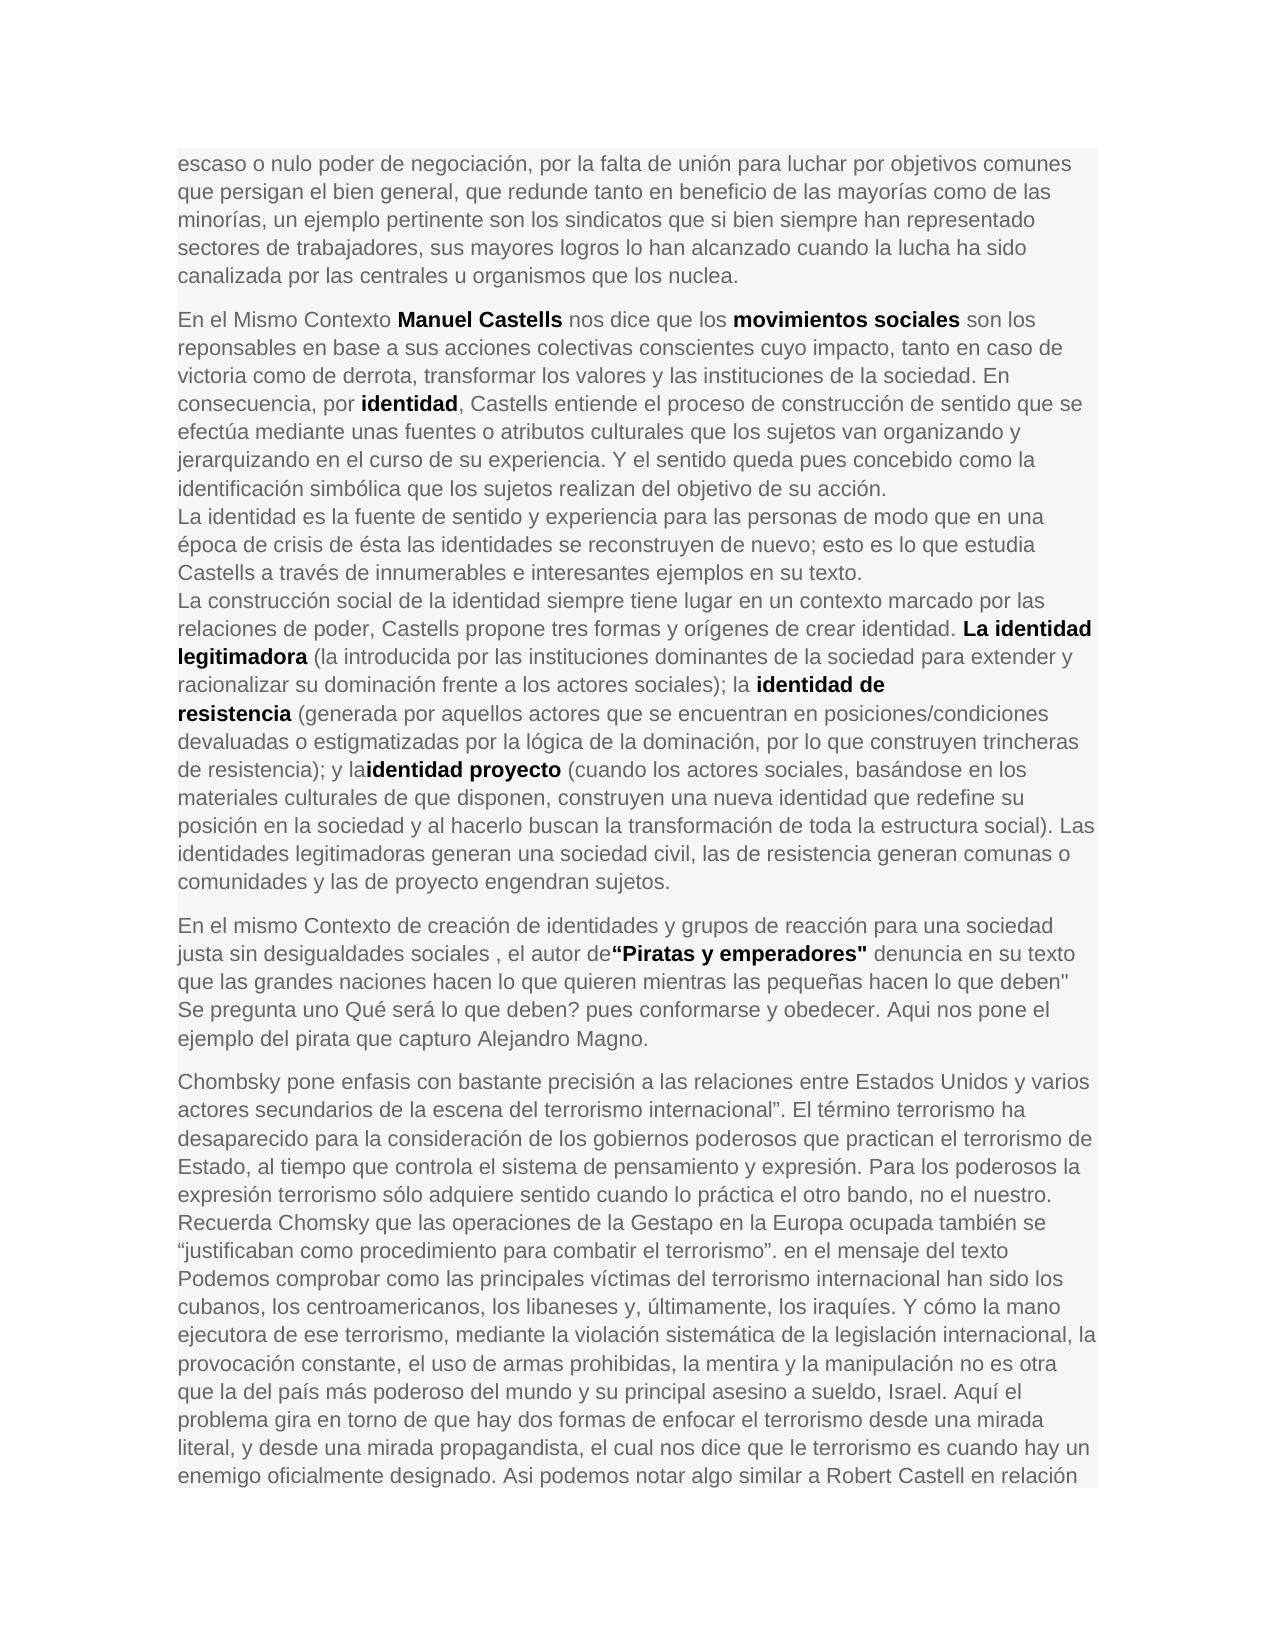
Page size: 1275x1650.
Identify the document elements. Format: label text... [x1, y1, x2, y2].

text En el mismo Contexto de creación de identidades y grupos de reacción para una sociedad justa sin desigualdades sociales , el autor de“Piratas y emperadores" denuncia en su texto que las grandes naciones hacen lo que quieren mientras las pequeñas hacen lo que deben" Se pregunta uno Qué será lo que deben? pues conformarse y obedecer. Aqui nos pone el ejemplo del pirata que capturo Alejandro Magno. [177, 910, 1098, 1051]
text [177, 148, 1098, 288]
text En el Mismo Contexto Manuel Castells nos dice que los movimientos sociales son los reponsables en base a sus acciones colectivas conscientes cuyo impacto, tanto en caso de victoria como de derrota, transformar los valores y las instituciones de la sociedad. En consecuencia, por identidad, Castells entiende el proceso de construcción de sentido que se efectúa mediante unas fuentes o atributos culturales que los sujetos van organizando y jerarquizando en el curso de su experiencia. Y el sentido queda pues concebido como la identificación simbólica que los sujetos realizan del objetivo de su acción. La identidad es la fuente de sentido y experiencia para las personas de modo que en una época de crisis de ésta las identidades se reconstruyen de nuevo; esto es lo que estudia Castells a través de innumerables e interesantes ejemplos en su texto. La construcción social de la identidad siempre tiene lugar en un contexto marcado por las relaciones de poder, Castells propone tres formas y orígenes de crear identidad. La identidad legitimadora (la introducida por las instituciones dominantes de la sociedad para extender y racionalizar su dominación frente a los actores sociales); la identidad de resistencia (generada por aquellos actores que se encuentran en posiciones/condiciones devaluadas o estigmatizadas por la lógica de la dominación, por lo que construyen trincheras de resistencia); y laidentidad proyecto (cuando los actores sociales, basándose en los materiales culturales de que disponen, construyen una nueva identidad que redefine su posición en la sociedad y al hacerlo buscan la transformación de toda la estructura social). Las identidades legitimadoras generan una sociedad civil, las de resistencia generan comunas o comunidades y las de proyecto engendran sujetos. [177, 304, 1098, 894]
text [177, 1066, 1098, 1488]
